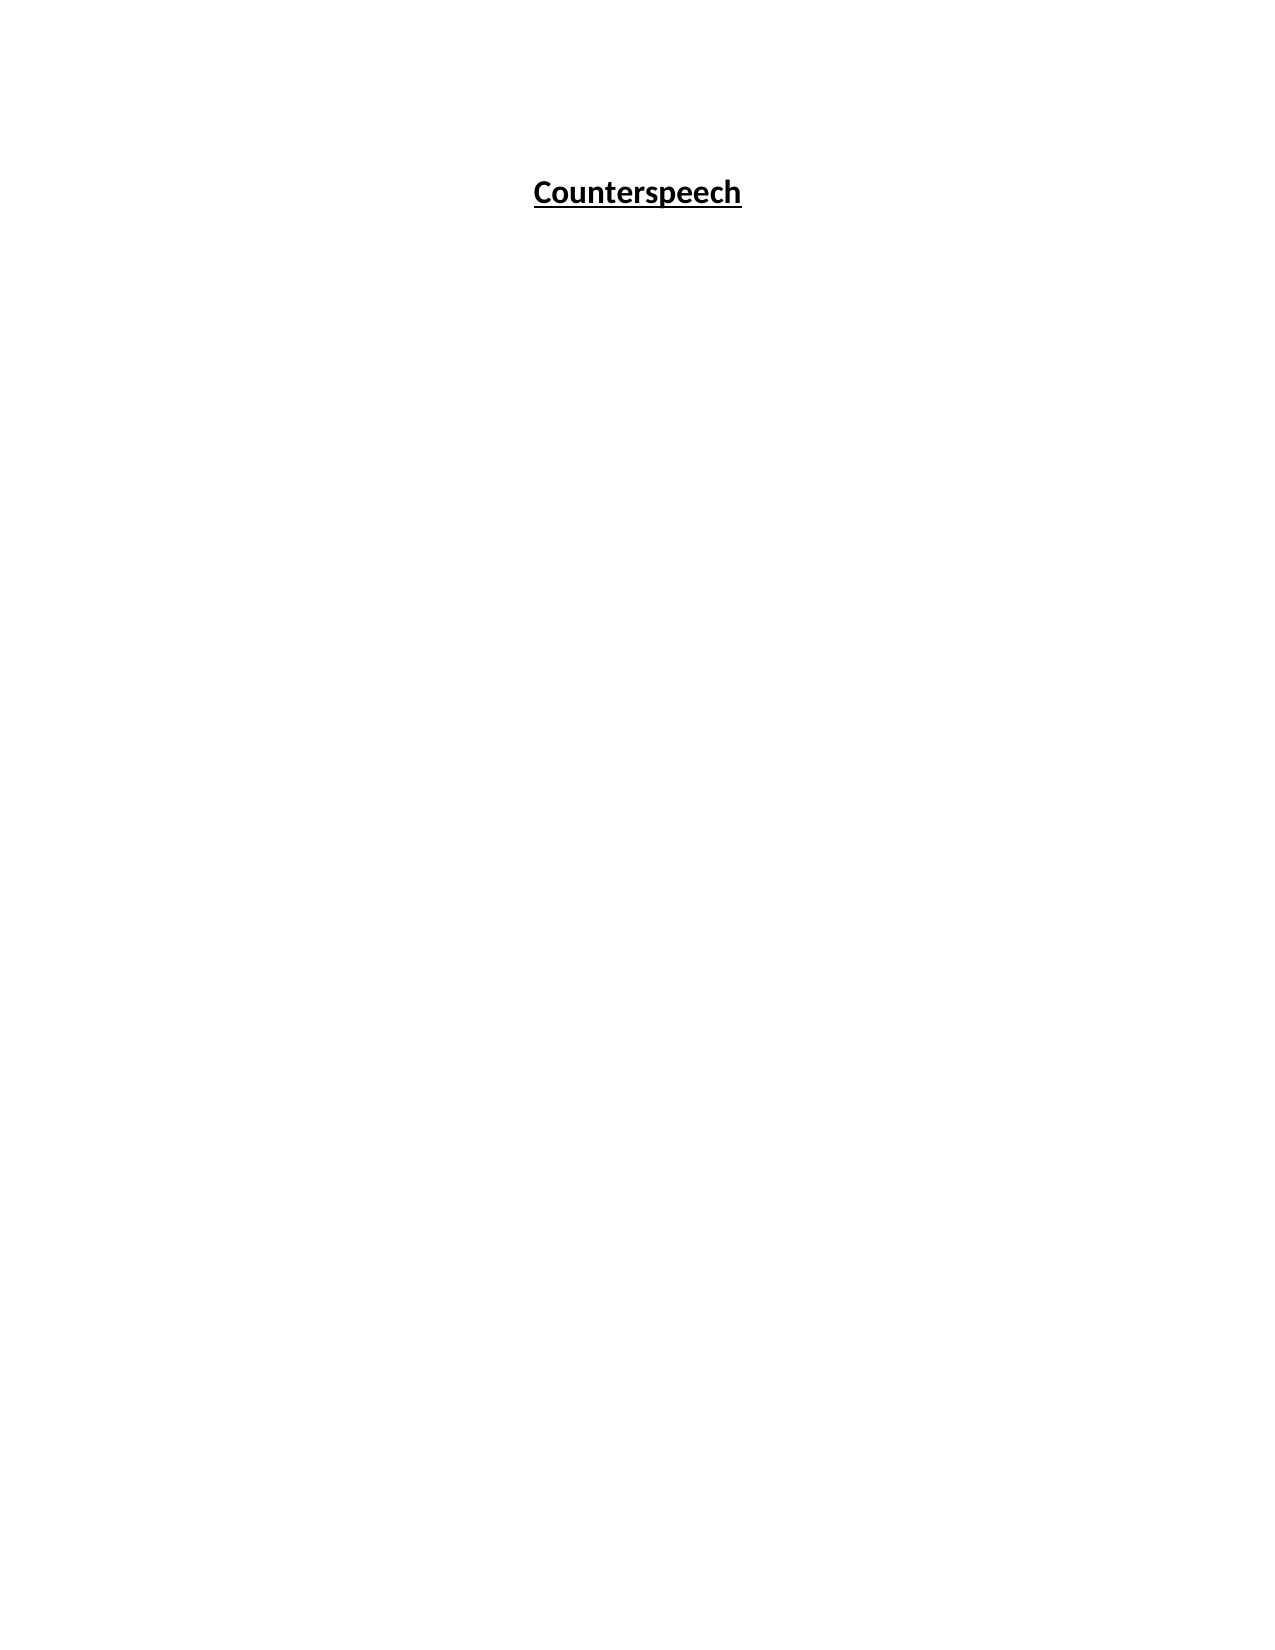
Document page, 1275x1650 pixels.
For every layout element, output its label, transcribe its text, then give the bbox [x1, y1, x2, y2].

subtitle Counterspeech [187, 171, 1087, 212]
